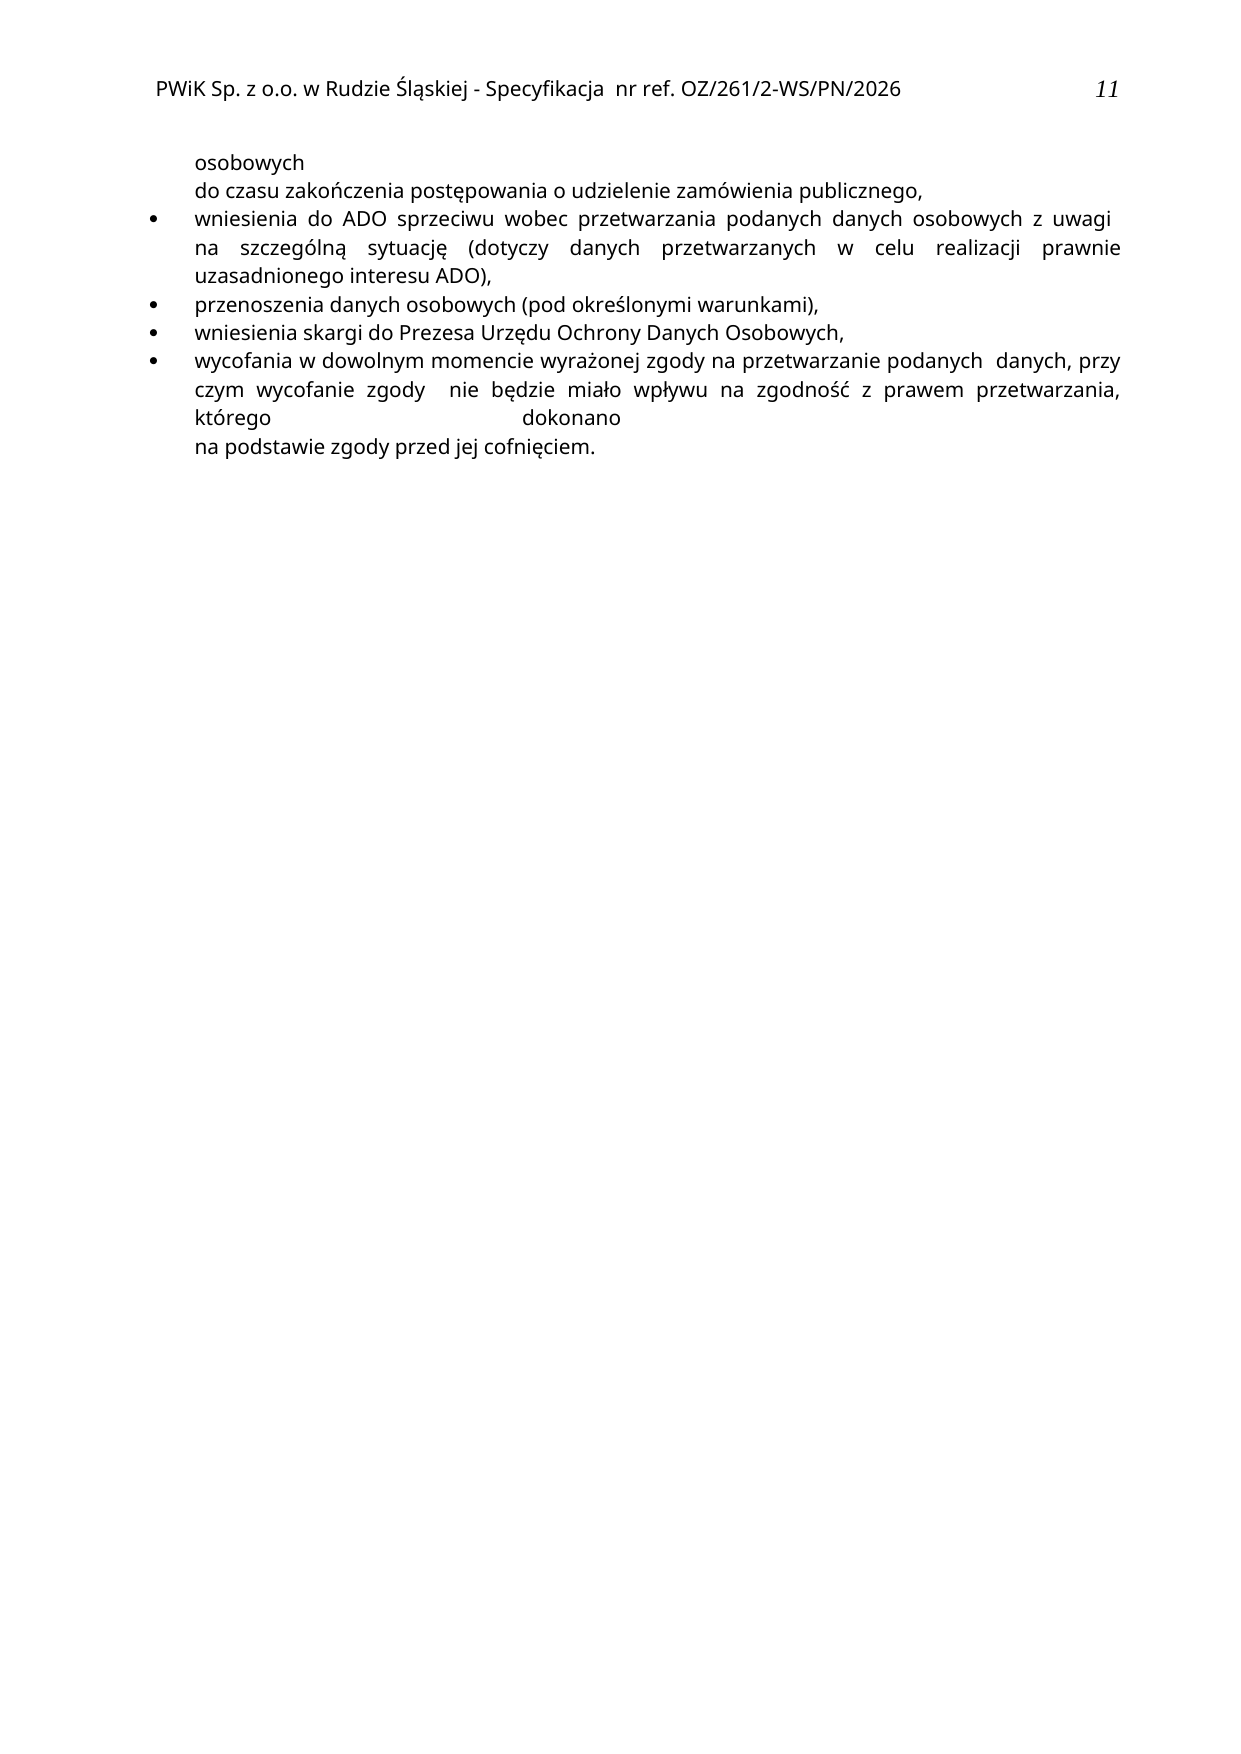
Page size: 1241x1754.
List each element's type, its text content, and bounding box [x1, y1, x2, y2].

list wniesienia skargi do Prezesa Urzędu Ochrony Danych Osobowych, [150, 318, 1122, 347]
list przenoszenia danych osobowych (pod określonymi warunkami), [150, 290, 1122, 318]
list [150, 148, 1122, 204]
list wycofania w dowolnym momencie wyrażonej zgody na przetwarzanie podanych danych, przy czym wycofanie zgody nie będzie miało wpływu na zgodność z prawem przetwarzania, którego dokonano na podstawie zgody przed jej cofnięciem. [150, 347, 1122, 460]
list wniesienia do ADO sprzeciwu wobec przetwarzania podanych danych osobowych z uwagi na szczególną sytuację (dotyczy danych przetwarzanych w celu realizacji prawnie uzasadnionego interesu ADO), [150, 204, 1122, 290]
